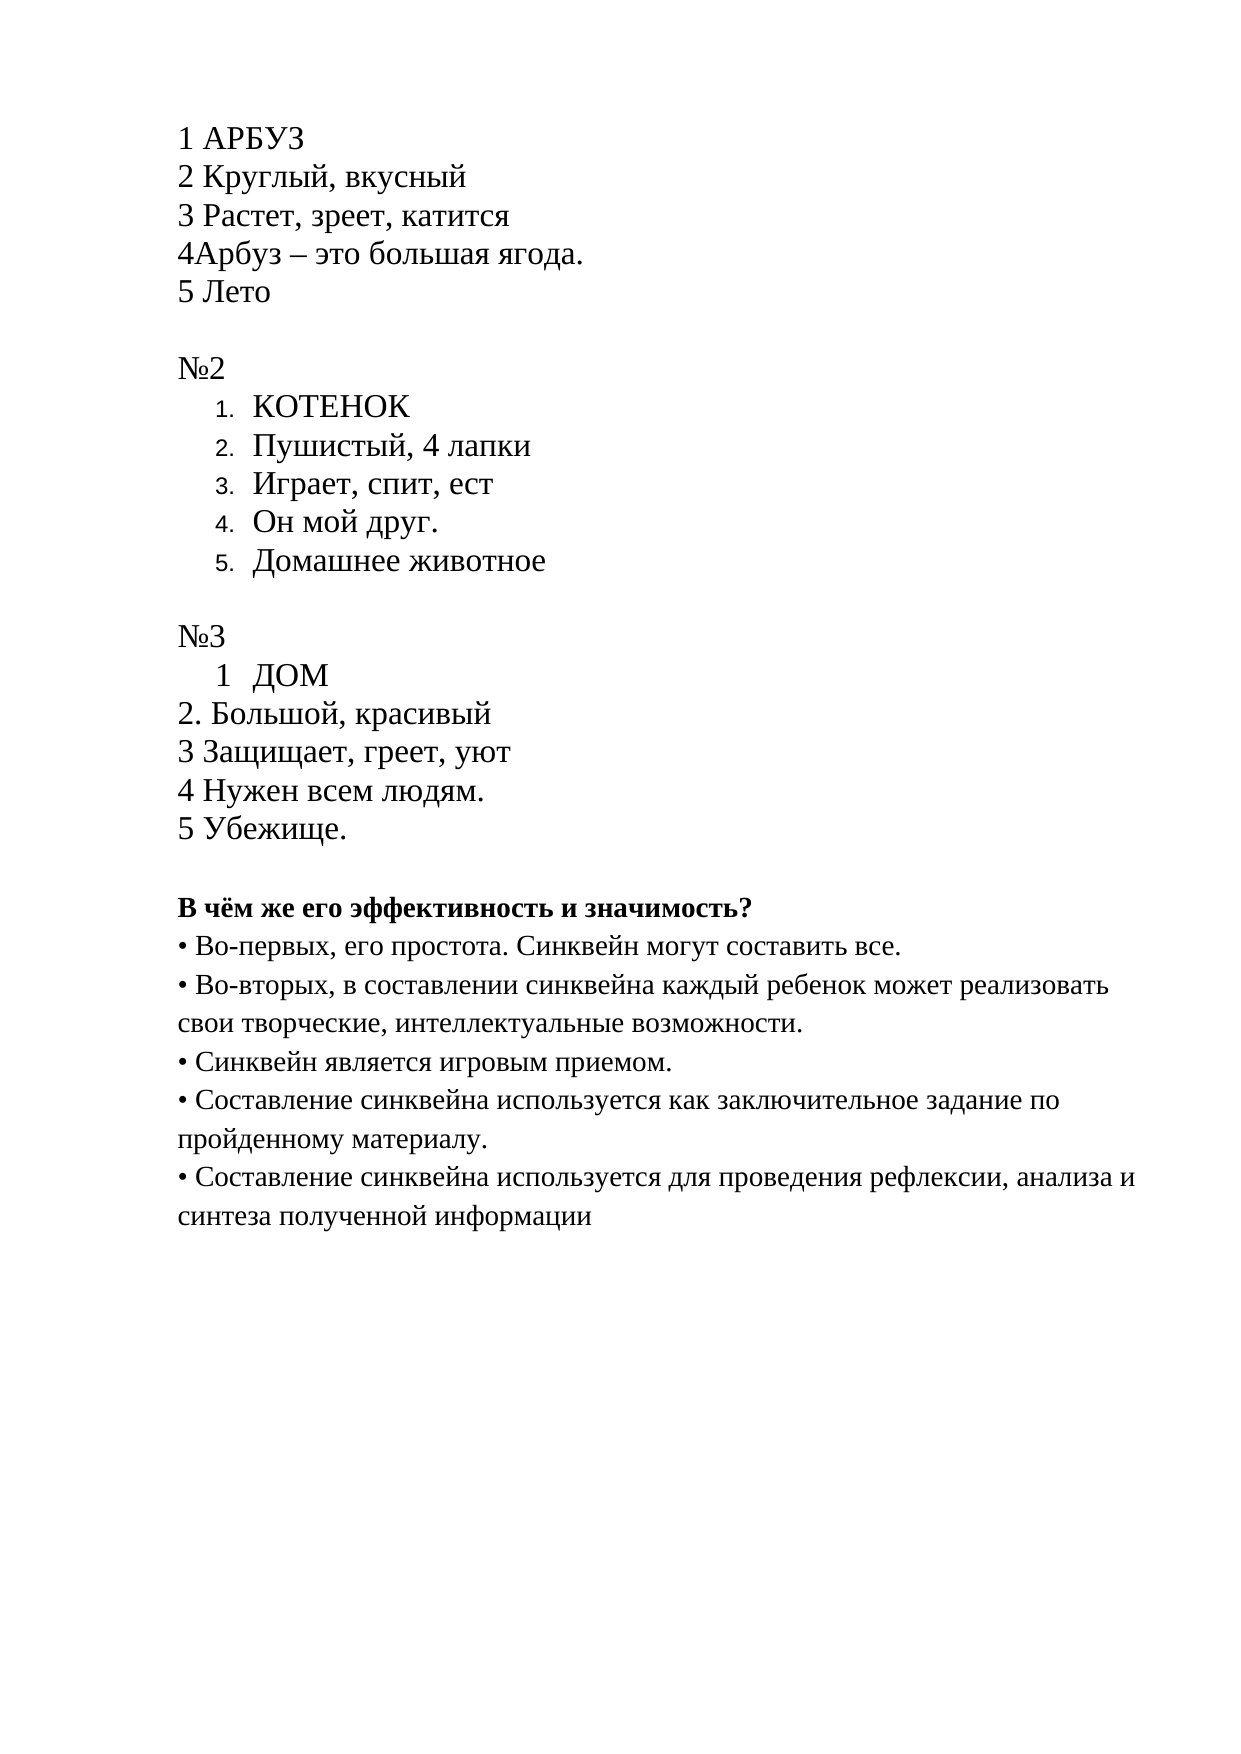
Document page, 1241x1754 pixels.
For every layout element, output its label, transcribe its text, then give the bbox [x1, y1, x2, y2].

text В чём же его эффективность и значимость? • Во-первых, его простота. Синквейн могут составить все. • Во-вторых, в составлении синквейна каждый ребенок может реализовать свои творческие, интеллектуальные возможности. • Синквейн является игровым приемом. • Составление синквейна используется как заключительное задание по пройденному материалу. • Составление синквейна используется для проведения рефлексии, анализа и синтеза полученной информации [177, 846, 1152, 1302]
text 2 Круглый, вкусный [177, 156, 1152, 195]
list Играет, спит, ест [215, 463, 1152, 501]
text 3 Растет, зреет, катится [177, 195, 1152, 233]
list КОТЕНОК [215, 386, 1152, 425]
list ДОМ [215, 655, 1152, 693]
text №3 [177, 578, 1152, 655]
list Он мой друг. [215, 501, 1152, 540]
text 4Арбуз – это большая ягода. [177, 233, 1152, 271]
list Пушистый, 4 лапки [215, 425, 1152, 463]
text 3 Защищает, греет, уют [177, 731, 1152, 770]
text №2 [177, 310, 1152, 386]
text 1 АРБУЗ [177, 118, 1152, 156]
list Домашнее животное [215, 540, 1152, 578]
text 2. Большой, красивый [177, 693, 1152, 731]
text 5 Убежище. [177, 808, 1152, 846]
text 4 Нужен всем людям. [177, 770, 1152, 808]
text 5 Лето [177, 271, 1152, 310]
